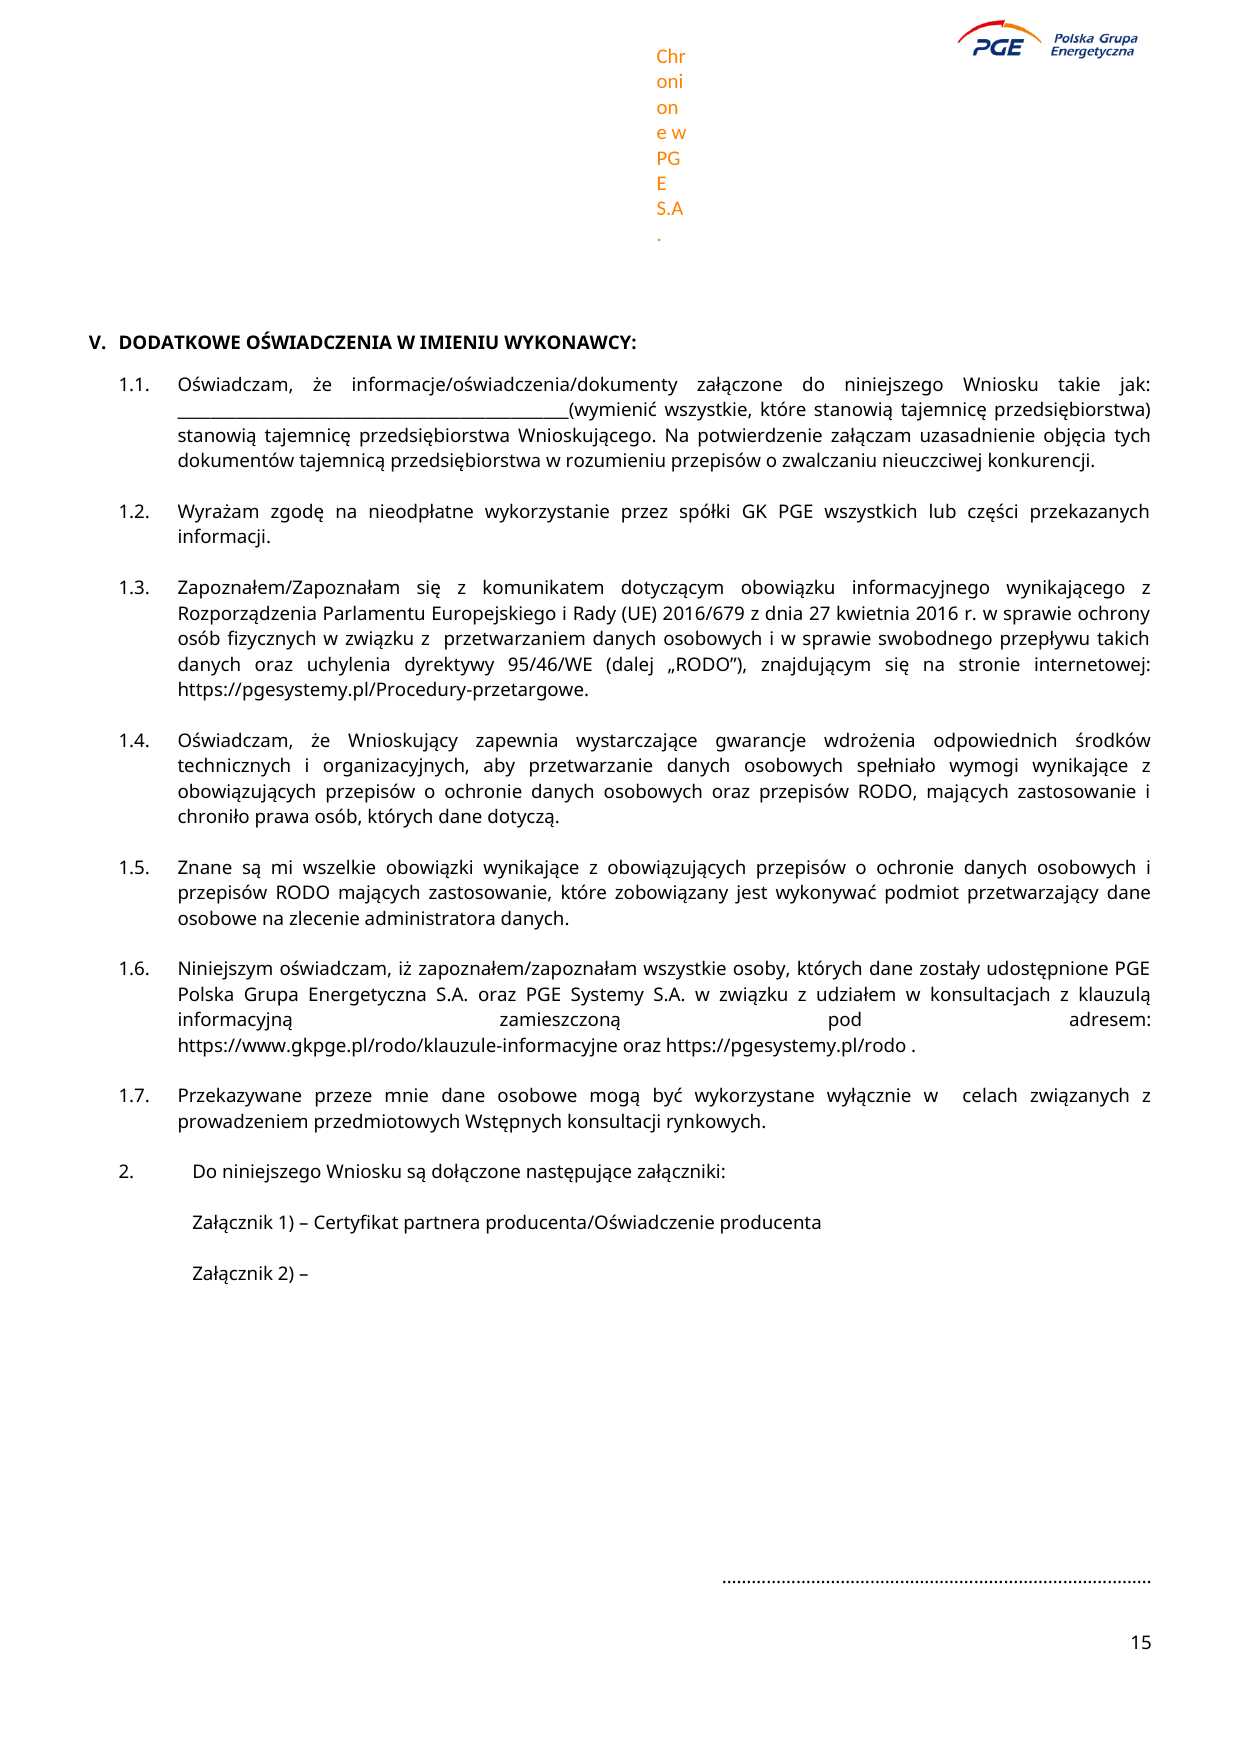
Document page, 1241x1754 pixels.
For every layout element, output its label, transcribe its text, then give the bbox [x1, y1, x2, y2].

text Załącznik 2) – [118, 1260, 1152, 1285]
text 1.2. Wyrażam zgodę na nieodpłatne wykorzystanie przez spółki GK PGE wszystkich lub części przekazanych informacji. [118, 498, 1152, 549]
text 2. Do niniejszego Wniosku są dołączone następujące załączniki: [118, 1159, 1152, 1184]
text …………………………………………………………………………… [118, 1563, 1152, 1588]
text 1.3. Zapoznałem/Zapoznałam się z komunikatem dotyczącym obowiązku informacyjnego wynikającego z Rozporządzenia Parlamentu Europejskiego i Rady (UE) 2016/679 z dnia 27 kwietnia 2016 r. w sprawie ochrony osób fizycznych w związku z przetwarzaniem danych osobowych i w sprawie swobodnego przepływu takich danych oraz uchylenia dyrektywy 95/46/WE (dalej „RODO”), znajdującym się na stronie internetowej: https://pgesystemy.pl/Procedury-przetargowe. [118, 574, 1152, 702]
text 1.5. Znane są mi wszelkie obowiązki wynikające z obowiązujących przepisów o ochronie danych osobowych i przepisów RODO mających zastosowanie, które zobowiązany jest wykonywać podmiot przetwarzający dane osobowe na zlecenie administratora danych. [118, 854, 1152, 931]
text 1.1. Oświadczam, że informacje/oświadczenia/dokumenty załączone do niniejszego Wniosku takie jak: _______________________________________________(wymienić wszystkie, które stanowią tajemnicę przedsiębiorstwa) stanowią tajemnicę przedsiębiorstwa Wnioskującego. Na potwierdzenie załączam uzasadnienie objęcia tych dokumentów tajemnicą przedsiębiorstwa w rozumieniu przepisów o zwalczaniu nieuczciwej konkurencji. [118, 371, 1152, 473]
text 1.7. Przekazywane przeze mnie dane osobowe mogą być wykorzystane wyłącznie w celach związanych z prowadzeniem przedmiotowych Wstępnych konsultacji rynkowych. [118, 1083, 1152, 1134]
picture [941, 14, 1153, 78]
text Załącznik 1) – Certyfikat partnera producenta/Oświadczenie producenta [118, 1209, 1152, 1235]
text 1.6. Niniejszym oświadczam, iż zapoznałem/zapoznałam wszystkie osoby, których dane zostały udostępnione PGE Polska Grupa Energetyczna S.A. oraz PGE Systemy S.A. w związku z udziałem w konsultacjach z klauzulą informacyjną zamieszczoną pod adresem: https://www.gkpge.pl/rodo/klauzule-informacyjne oraz https://pgesystemy.pl/rodo . [118, 956, 1152, 1058]
list DODATKOWE OŚWIADCZENIA W IMIENIU WYKONAWCY: [89, 329, 1152, 355]
text 1.4. Oświadczam, że Wnioskujący zapewnia wystarczające gwarancje wdrożenia odpowiednich środków technicznych i organizacyjnych, aby przetwarzanie danych osobowych spełniało wymogi wynikające z obowiązujących przepisów o ochronie danych osobowych oraz przepisów RODO, mających zastosowanie i chroniło prawa osób, których dane dotyczą. [118, 727, 1152, 829]
